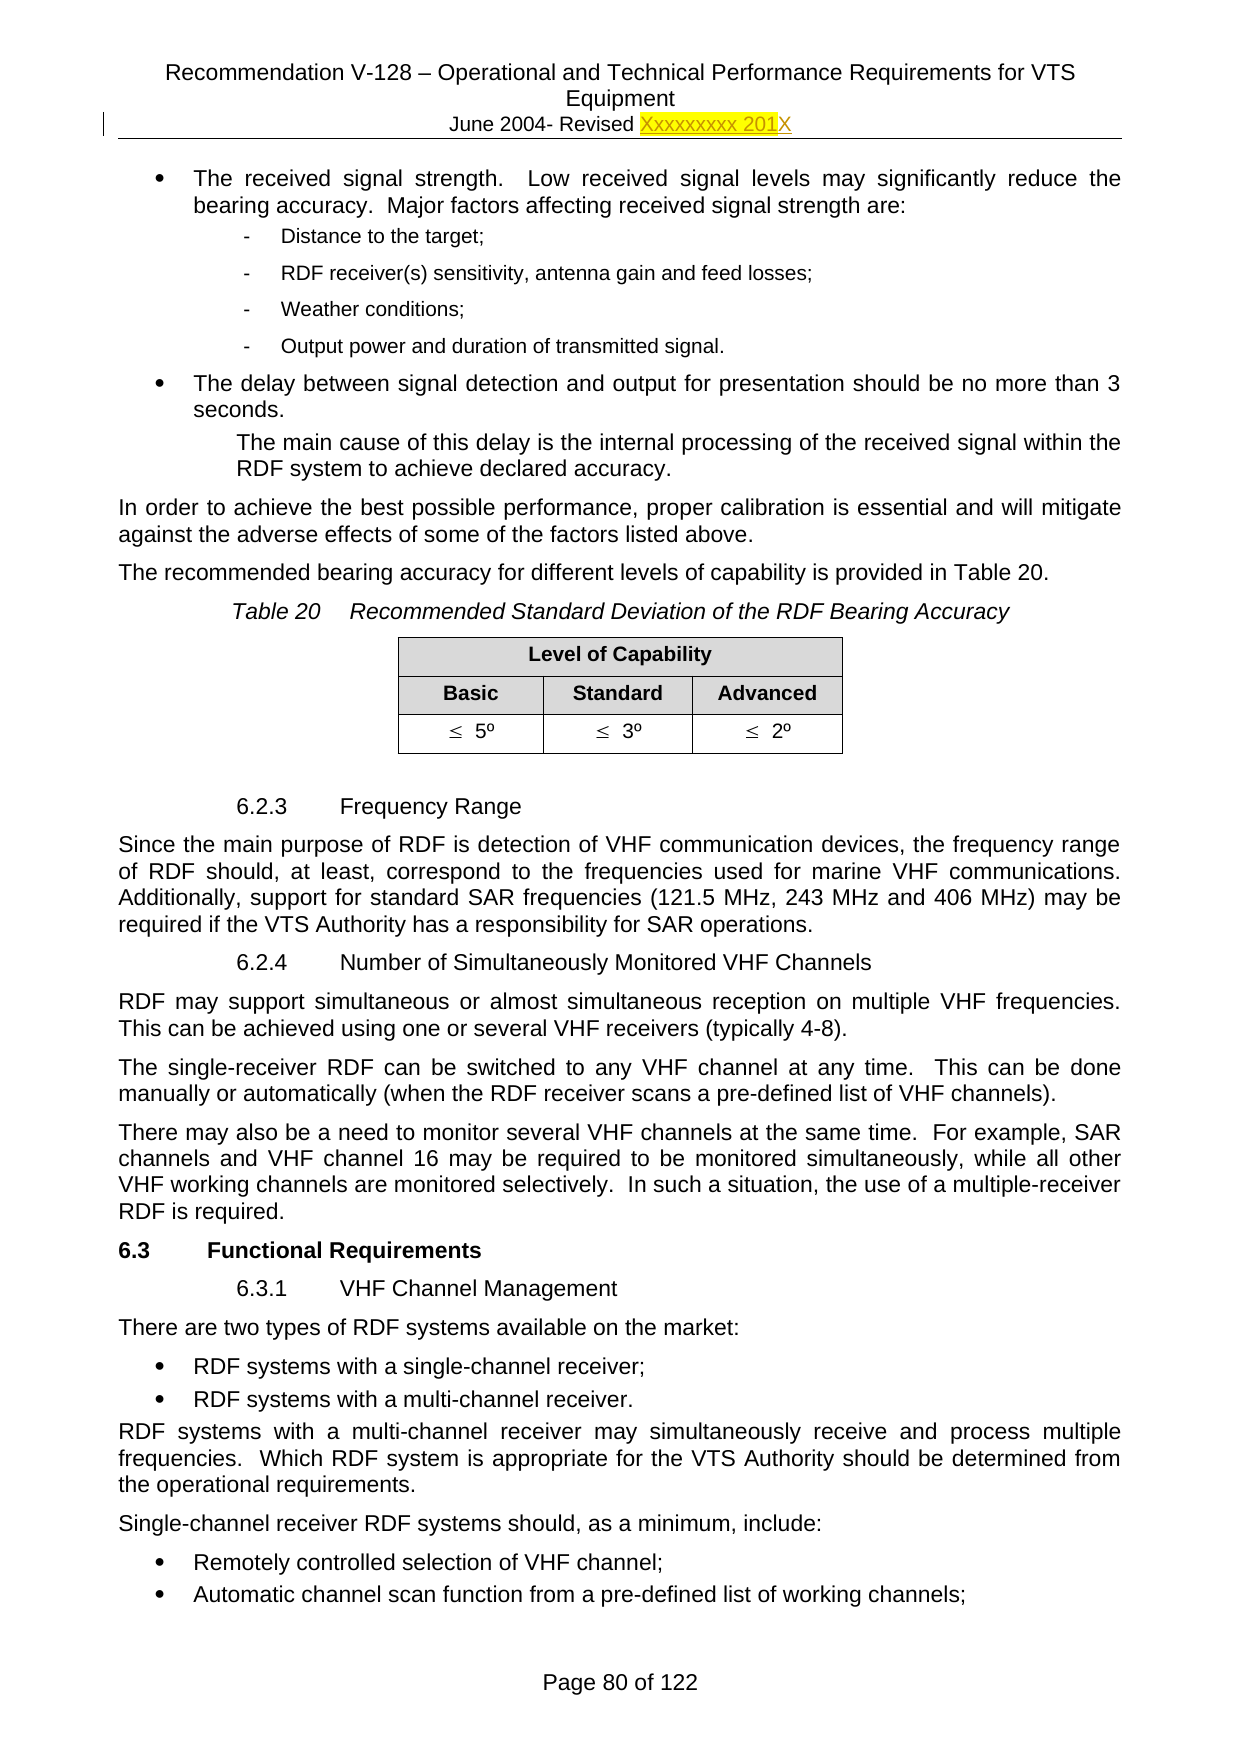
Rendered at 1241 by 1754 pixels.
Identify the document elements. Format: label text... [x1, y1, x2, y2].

text There are two types of RDF systems available on the market: [118, 1314, 1122, 1341]
text RDF systems with a single-channel receiver; [156, 1353, 1122, 1379]
text In order to achieve the best possible performance, proper calibration is essential and will mitigate against the adverse effects of some of the factors listed above. [118, 494, 1122, 547]
text Weather conditions; [243, 297, 1122, 321]
text RDF systems with a multi-channel receiver. [156, 1386, 1122, 1412]
text Since the main purpose of RDF is detection of VHF communication devices, the frequency range of RDF should, at least, correspond to the frequencies used for marine VHF communications. Additionally, support for standard SAR frequencies (121.5 MHz, 243 MHz and 406 MHz) may be required if the VTS Authority has a responsibility for SAR operations. [118, 831, 1122, 937]
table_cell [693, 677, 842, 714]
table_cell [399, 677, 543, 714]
text The delay between signal detection and output for presentation should be no more than 3 seconds. [156, 370, 1122, 423]
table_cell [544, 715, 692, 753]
text There may also be a need to monitor several VHF channels at the same time. For example, SAR channels and VHF channel 16 may be required to be monitored simultaneously, while all other VHF working channels are monitored selectively. In such a situation, the use of a multiple-receiver RDF is required. [118, 1119, 1122, 1224]
subtitle Functional Requirements [118, 1237, 1122, 1263]
text RDF systems with a multi-channel receiver may simultaneously receive and process multiple frequencies. Which RDF system is appropriate for the VTS Authority should be determined from the operational requirements. [118, 1418, 1122, 1497]
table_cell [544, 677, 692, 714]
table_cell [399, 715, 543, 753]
text Recommended Standard Deviation of the RDF Bearing Accuracy [118, 598, 1122, 624]
subtitle Number of Simultaneously Monitored VHF Channels [236, 949, 1122, 976]
text The recommended bearing accuracy for different levels of capability is provided in table 20. [118, 559, 1122, 586]
text Remotely controlled selection of VHF channel; [156, 1549, 1122, 1575]
subtitle VHF Channel Management [236, 1275, 1122, 1302]
text The single-receiver RDF can be switched to any VHF channel at any time. This can be done manually or automatically (when the RDF receiver scans a pre-defined list of VHF channels). [118, 1053, 1122, 1106]
text Distance to the target; [243, 224, 1122, 248]
text Automatic channel scan function from a pre-defined list of working channels; [156, 1581, 1122, 1608]
text The main cause of this delay is the internal processing of the received signal within the RDF system to achieve declared accuracy. [236, 429, 1122, 482]
text RDF may support simultaneous or almost simultaneous reception on multiple VHF frequencies. This can be achieved using one or several VHF receivers (typically 4-8). [118, 988, 1122, 1041]
text Single-channel receiver RDF systems should, as a minimum, include: [118, 1510, 1122, 1536]
subtitle Frequency Range [236, 793, 1122, 819]
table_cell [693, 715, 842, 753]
text The received signal strength. Low received signal levels may significantly reduce the bearing accuracy. Major factors affecting received signal strength are: [156, 165, 1122, 218]
text RDF receiver(s) sensitivity, antenna gain and feed losses; [243, 261, 1122, 284]
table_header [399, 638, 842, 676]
text Output power and duration of transmitted signal. [243, 333, 1122, 357]
